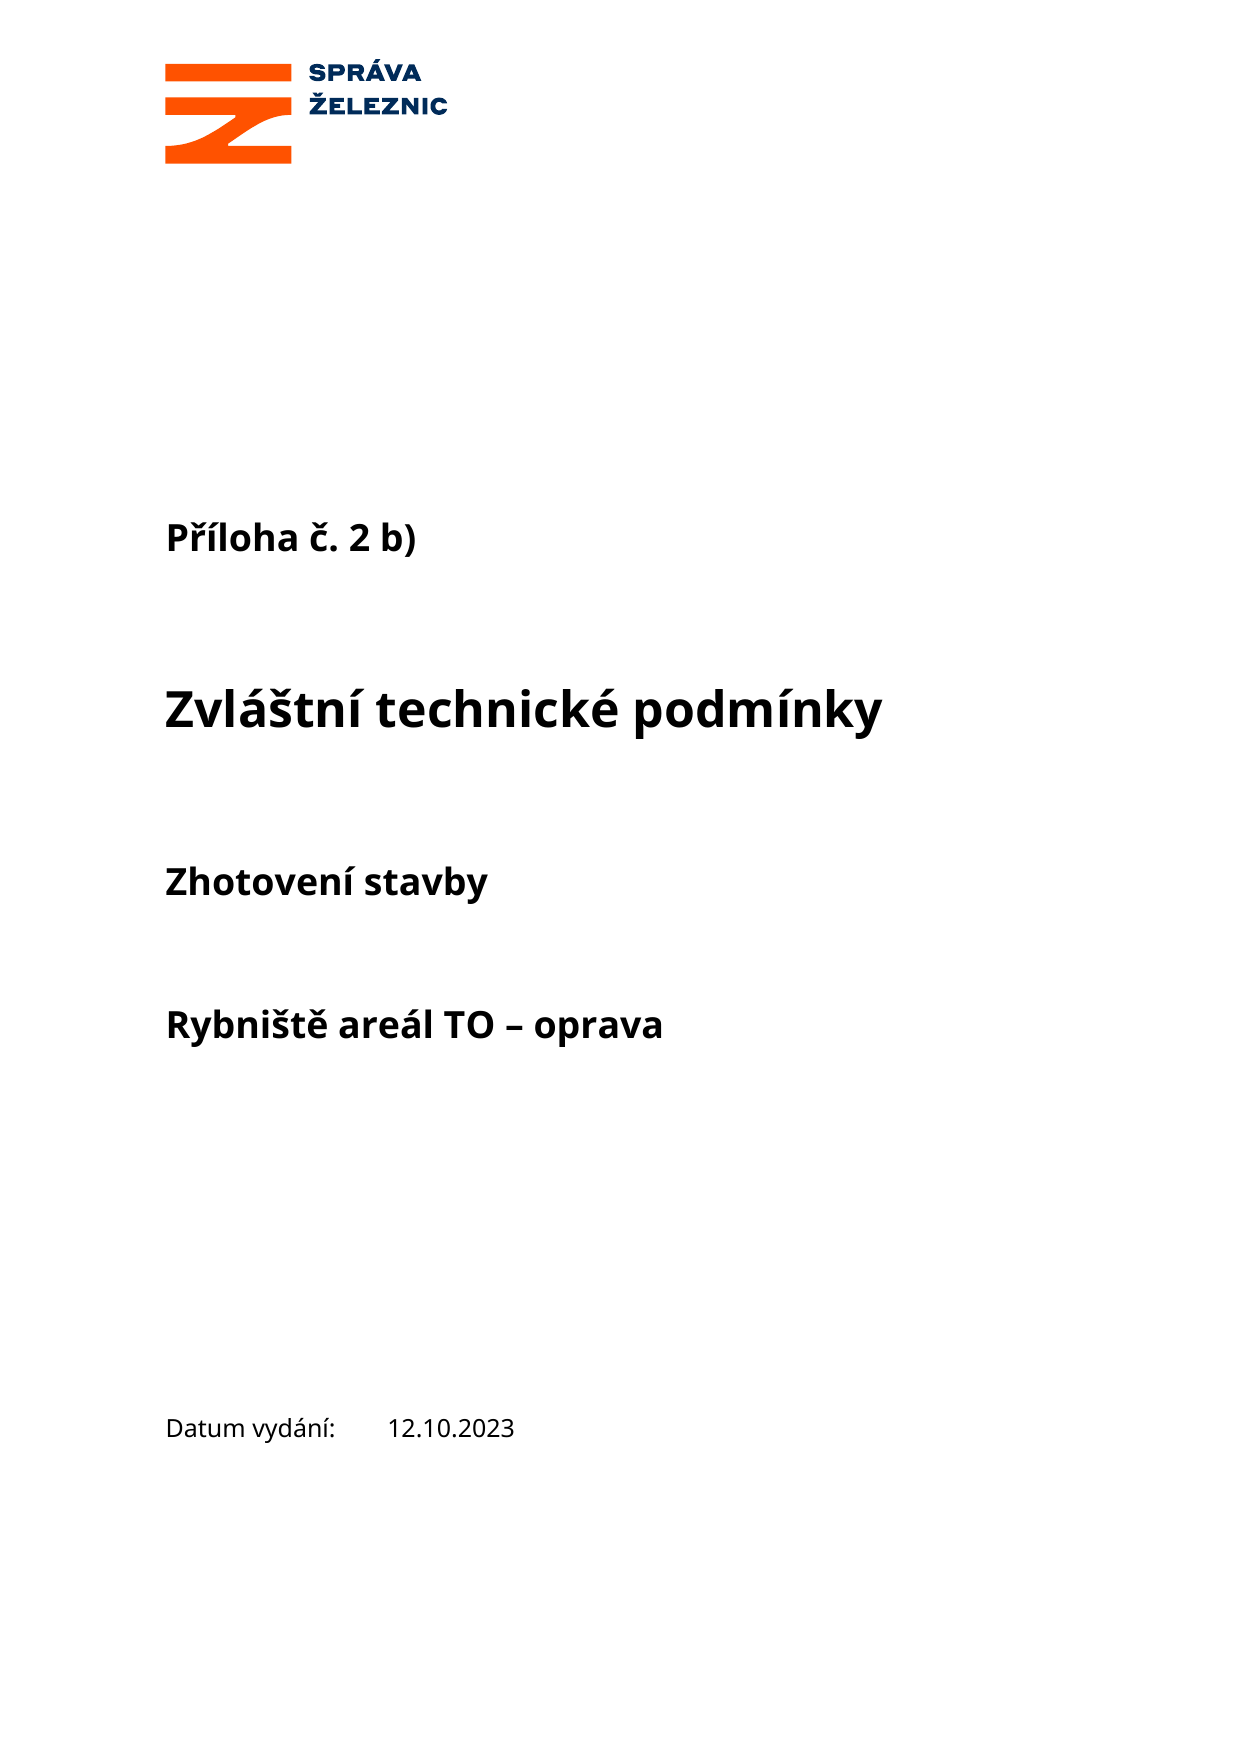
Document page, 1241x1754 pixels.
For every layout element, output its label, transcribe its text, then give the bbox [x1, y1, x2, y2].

text Zhotovení stavby [165, 855, 1075, 906]
text Rybniště areál TO – oprava [165, 998, 1075, 1049]
text Zvláštní technické podmínky [165, 674, 1075, 742]
text Příloha č. 2 b) [165, 512, 1075, 563]
text Datum vydání: 12.10.2023 [165, 1410, 1075, 1444]
